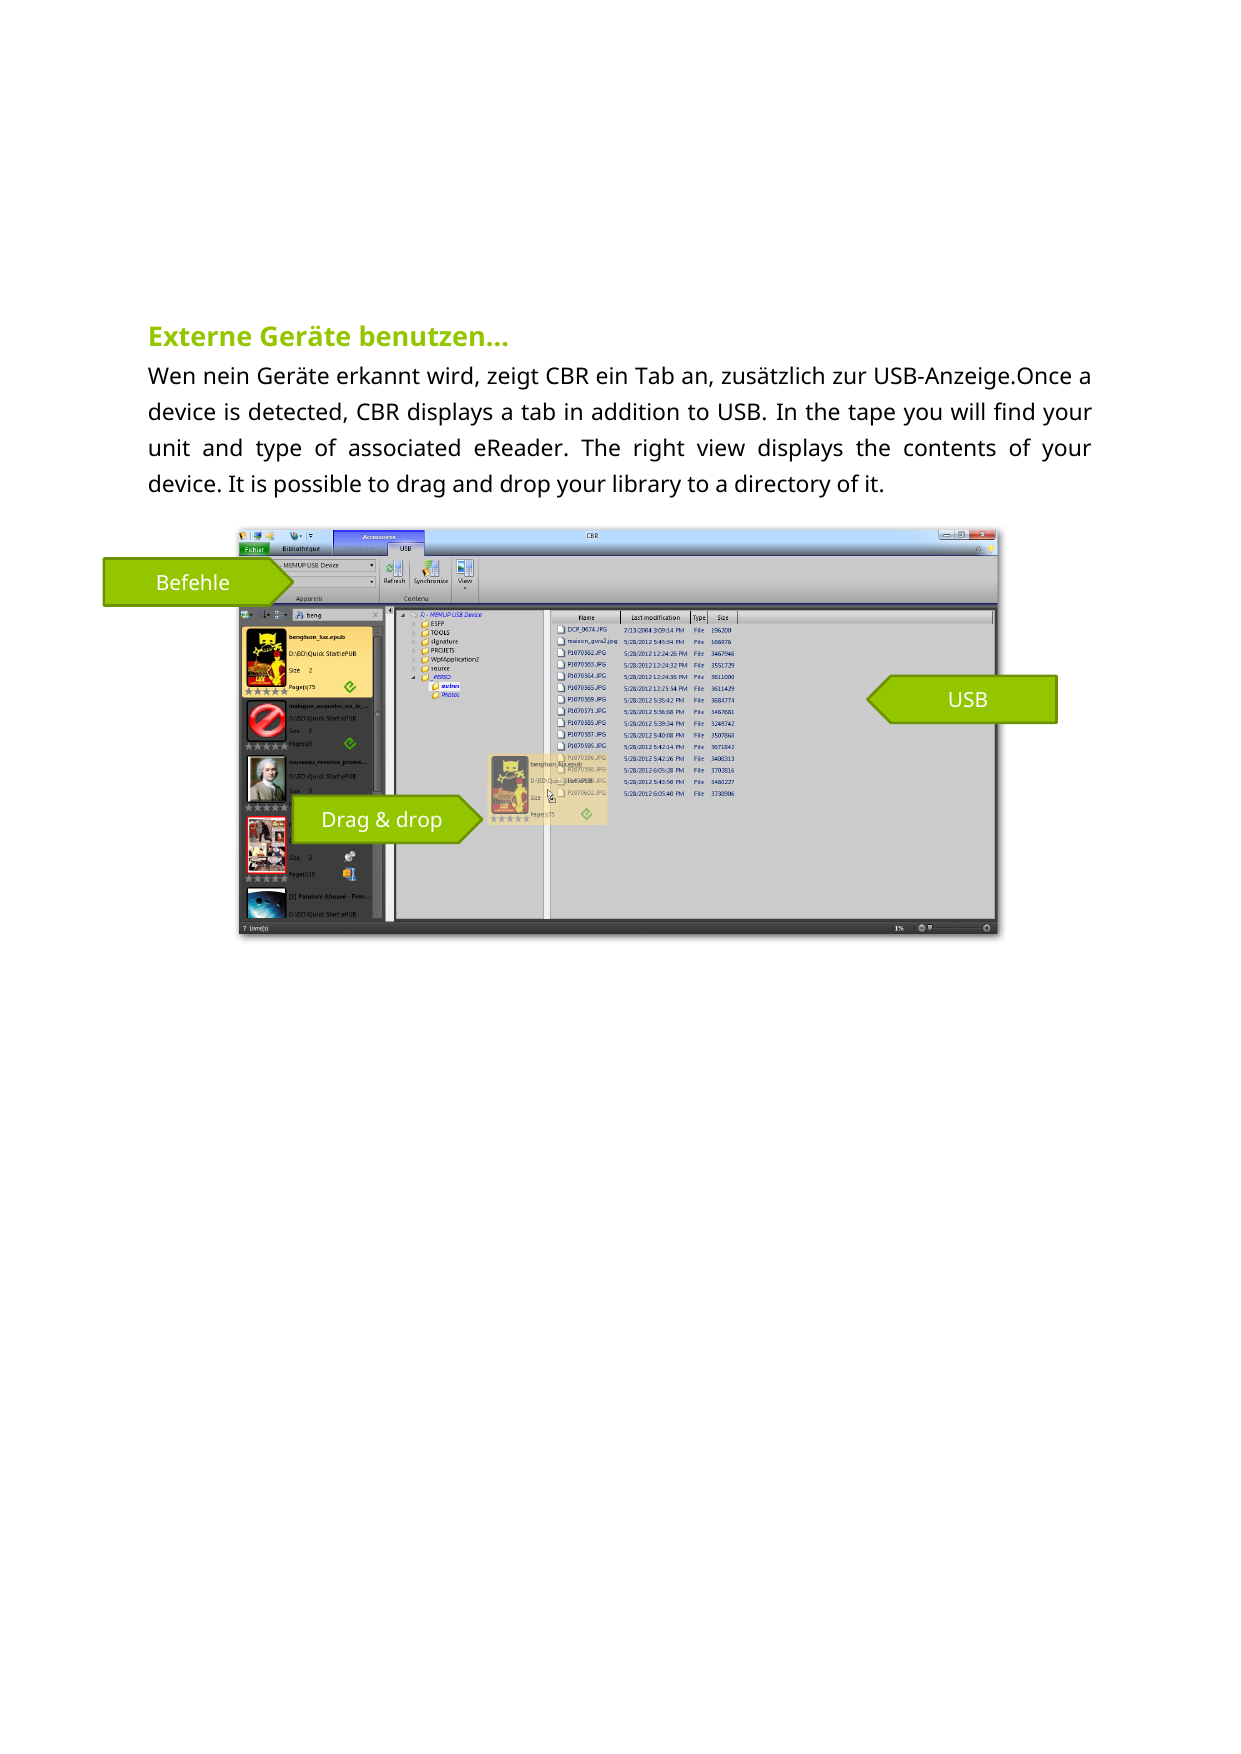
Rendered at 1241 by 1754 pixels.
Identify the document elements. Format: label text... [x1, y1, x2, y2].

subtitle Externe Geräte benutzen… [148, 318, 1093, 355]
text Wen nein Geräte erkannt wird, zeigt CBR ein Tab an, zusätzlich zur USB-Anzeige.Once a device is detected, CBR displays a tab in addition to USB. In the tape you will find your unit and type of associated eReader. The right view displays the contents of your device. It is possible to drag and drop your library to a directory of it. [148, 360, 1093, 499]
picture [233, 525, 1007, 944]
